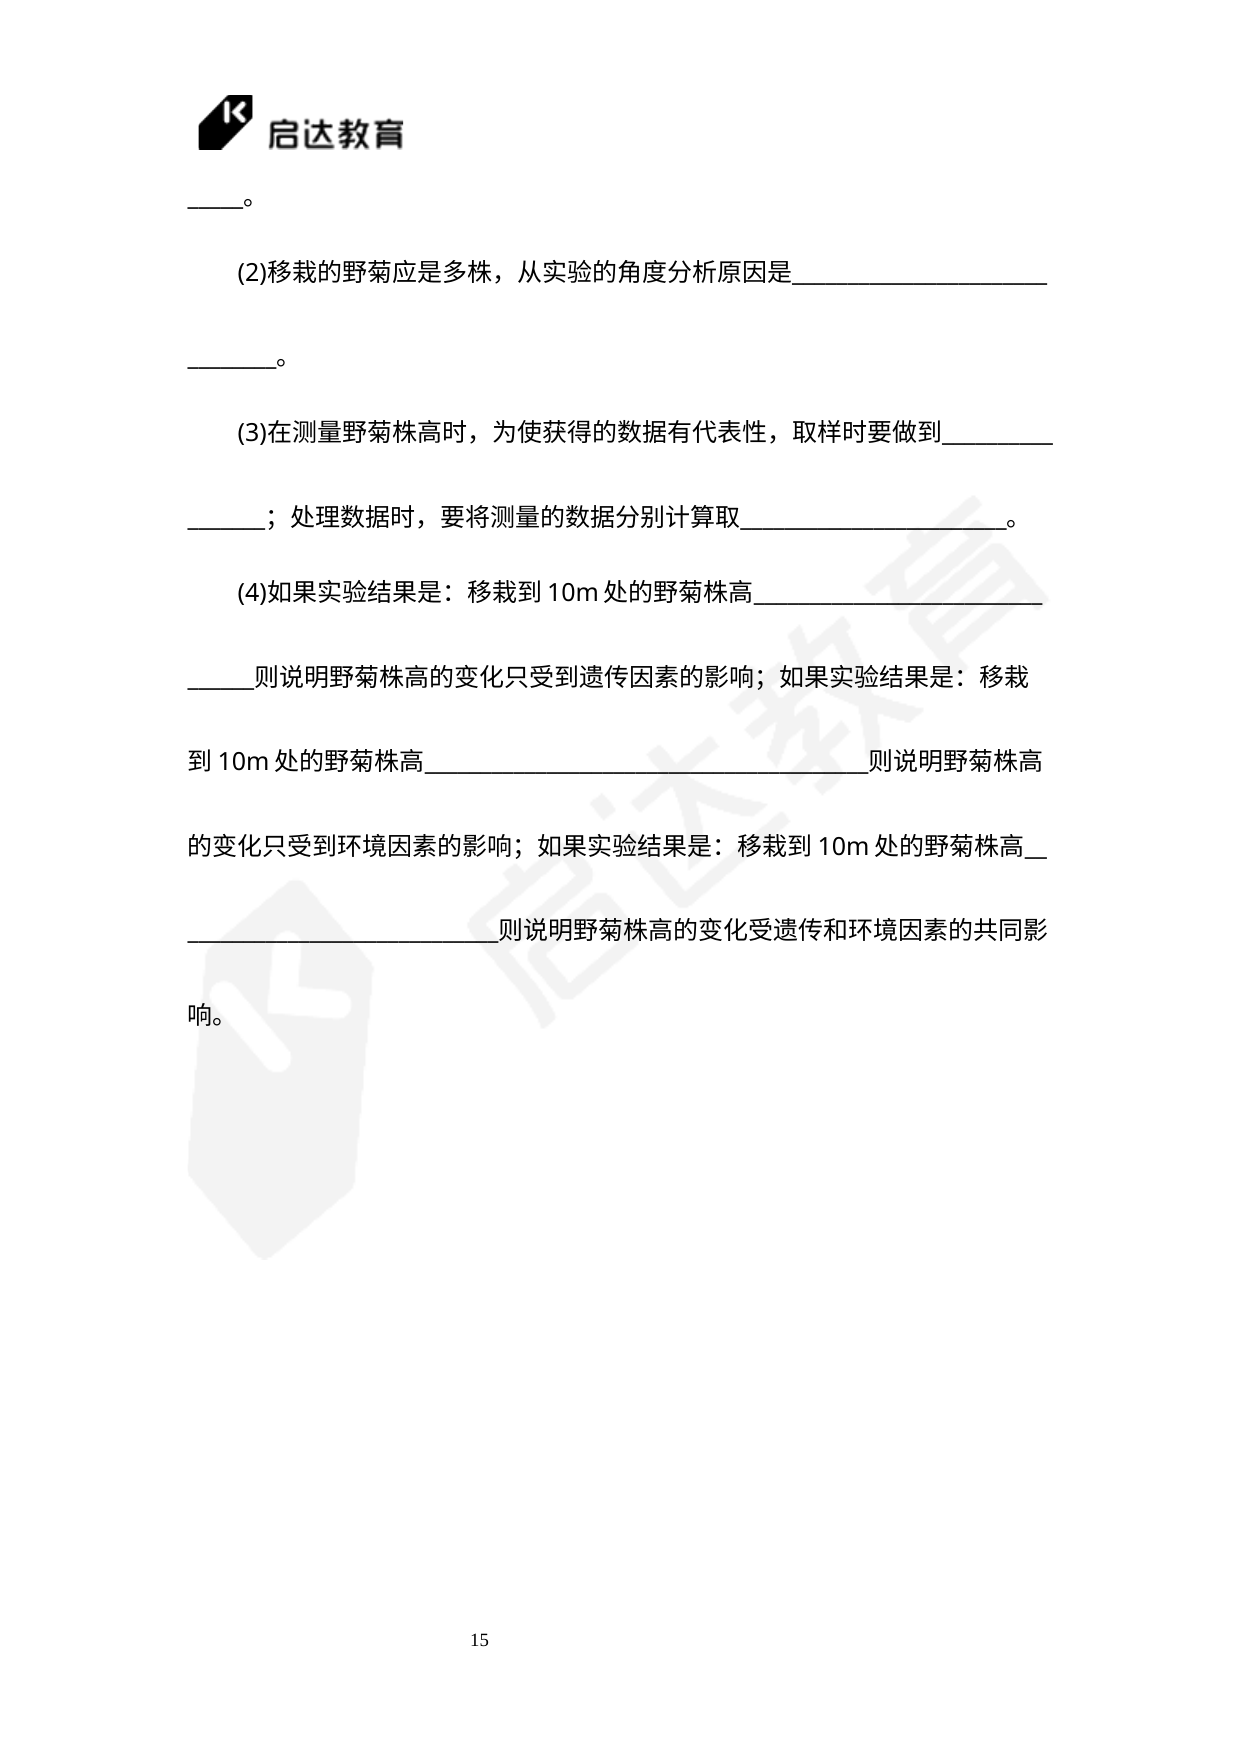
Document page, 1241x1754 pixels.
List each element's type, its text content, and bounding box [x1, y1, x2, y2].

text (4)如果实验结果是：移栽到10m处的野菊株高________________________________则说明野菊株高的变化只受到遗传因素的影响；如果实验结果是：移栽到10m处的野菊株高________________________________________则说明野菊株高的变化只受到环境因素的影响；如果实验结果是：移栽到10m处的野菊株高______________________________则说明野菊株高的变化受遗传和环境因素的共同影响。 [187, 558, 1053, 1046]
text (2)移栽的野菊应是多株，从实验的角度分析原因是_______________________________。 [187, 238, 1053, 387]
picture [198, 95, 404, 150]
text (1)本实验中，从海拔500m和1000m处移栽到海拔10m处的野菊是________________组：对照组是______________、_____________________、__________________。 [187, 162, 1053, 227]
text (3)在测量野菊株高时，为使获得的数据有代表性，取样时要做到_________________；处理数据时，要将测量的数据分别计算取________________________。 [187, 398, 1053, 548]
